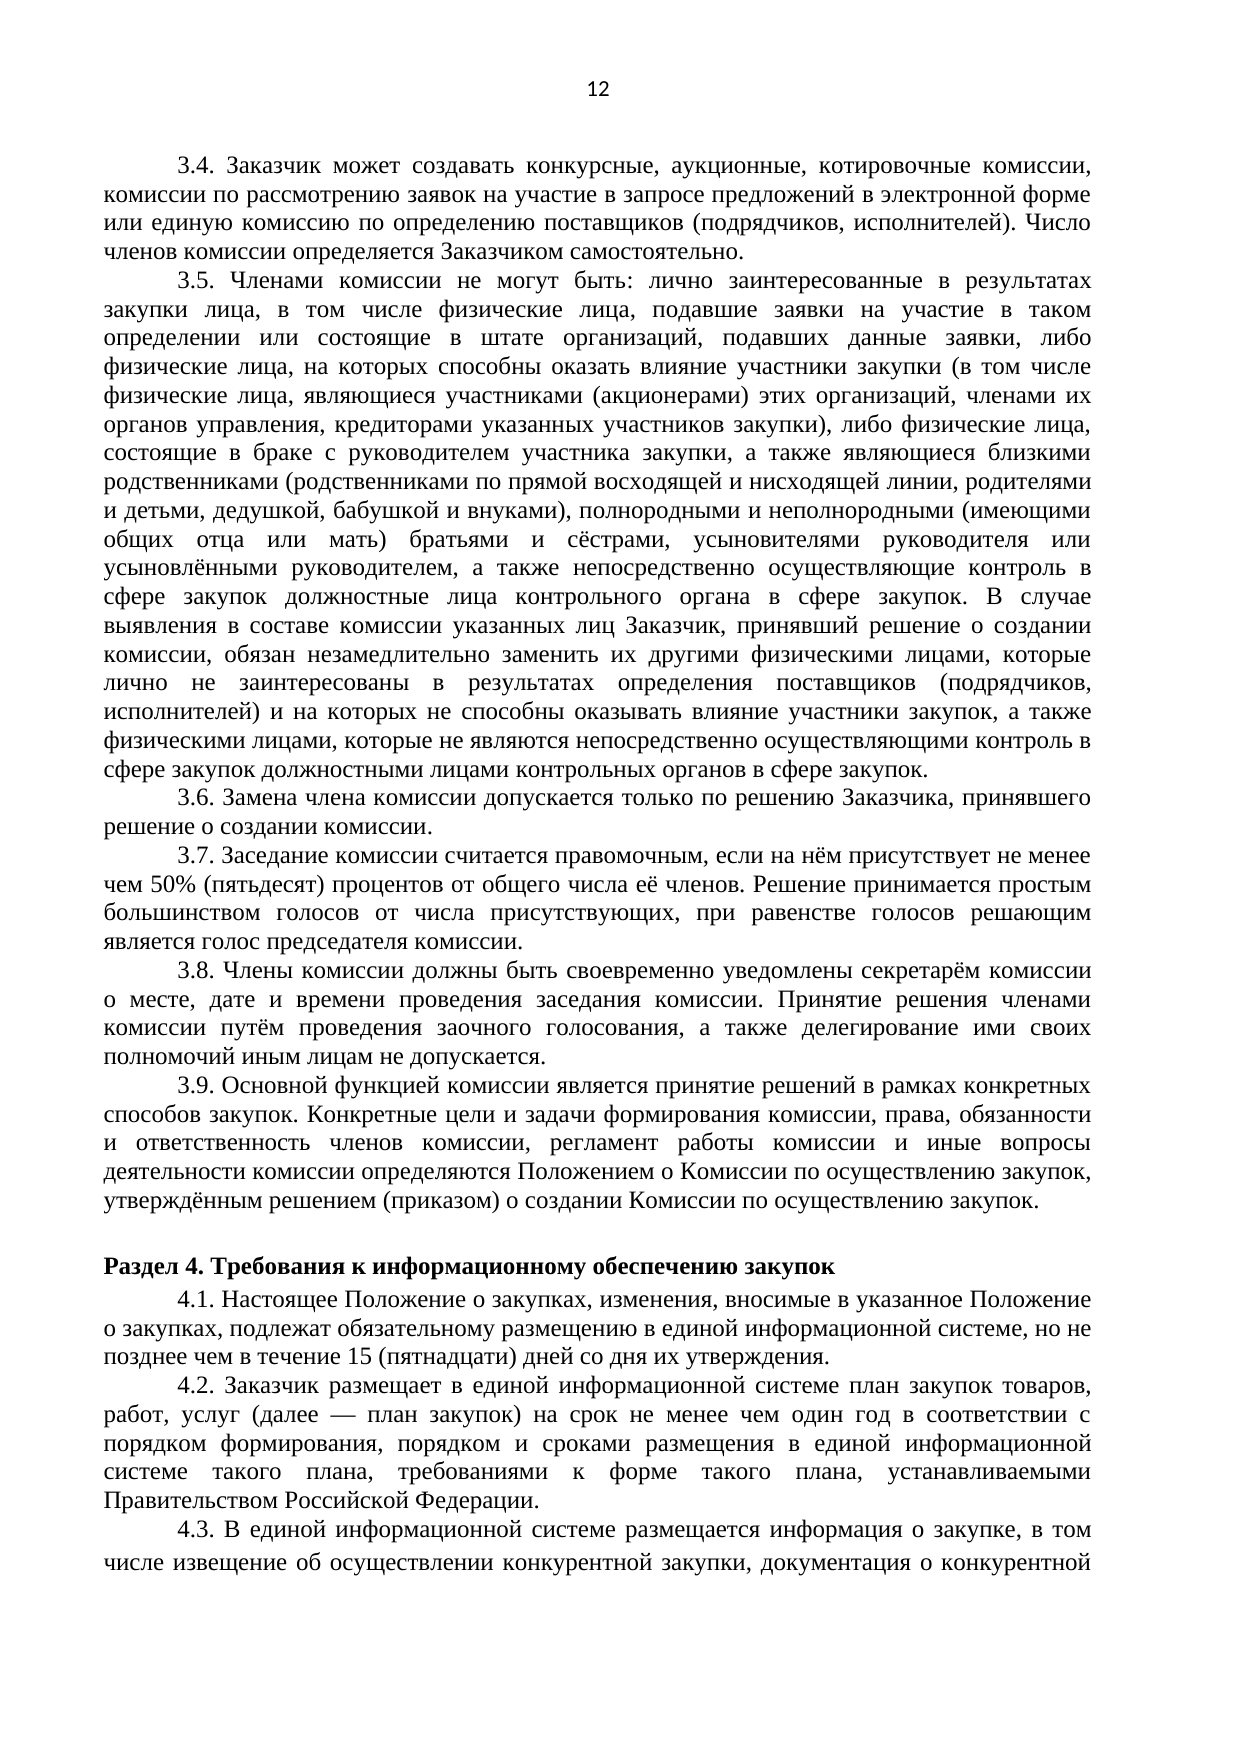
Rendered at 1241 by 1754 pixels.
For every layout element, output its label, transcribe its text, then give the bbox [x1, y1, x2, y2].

text 3.9. Основной функцией комиссии является принятие решений в рамках конкретных способов закупок. Конкретные цели и задачи формирования комиссии, права, обязанности и ответственность членов комиссии, регламент работы комиссии и иные вопросы деятельности комиссии определяются Положением о Комиссии по осуществлению закупок, утверждённым решением (приказом) о создании Комиссии по осуществлению закупок. [103, 1070, 1092, 1214]
text 4.1. Настоящее Положение о закупках, изменения, вносимые в указанное Положение о закупках, подлежат обязательному размещению в единой информационной системе, но не позднее чем в течение 15 (пятнадцати) дней со дня их утверждения. [103, 1284, 1092, 1370]
text 3.5. Членами комиссии не могут быть: лично заинтересованные в результатах закупки лица, в том числе физические лица, подавшие заявки на участие в таком определении или состоящие в штате организаций, подавших данные заявки, либо физические лица, на которых способны оказать влияние участники закупки (в том числе физические лица, являющиеся участниками (акционерами) этих организаций, членами их органов управления, кредиторами указанных участников закупки), либо физические лица, состоящие в браке с руководителем участника закупки, а также являющиеся близкими родственниками (родственниками по прямой восходящей и нисходящей линии, родителями и детьми, дедушкой, бабушкой и внуками), полнородными и неполнородными (имеющими общих отца или мать) братьями и сёстрами, усыновителями руководителя или усыновлёнными руководителем, а также непосредственно осуществляющие контроль в сфере закупок должностные лица контрольного органа в сфере закупок. В случае выявления в составе комиссии указанных лиц Заказчик, принявший решение о создании комиссии, обязан незамедлительно заменить их другими физическими лицами, которые лично не заинтересованы в результатах определения поставщиков (подрядчиков, исполнителей) и на которых не способны оказывать влияние участники закупок, а также физическими лицами, которые не являются непосредственно осуществляющими контроль в сфере закупок должностными лицами контрольных органов в сфере закупок. [103, 265, 1092, 782]
text 3.8. Члены комиссии должны быть своевременно уведомлены секретарём комиссии о месте, дате и времени проведения заседания комиссии. Принятие решения членами комиссии путём проведения заочного голосования, а также делегирование ими своих полномочий иным лицам не допускается. [103, 955, 1092, 1070]
subtitle Раздел 4. Требования к информационному обеспечению закупок [103, 1251, 1092, 1279]
text 3.6. Замена члена комиссии допускается только по решению Заказчика, принявшего решение о создании комиссии. [103, 782, 1092, 840]
text 4.2. Заказчик размещает в единой информационной системе план закупок товаров, работ, услуг (далее — план закупок) на срок не менее чем один год в соответствии с порядком формирования, порядком и сроками размещения в единой информационной системе такого плана, требованиями к форме такого плана, устанавливаемыми Правительством Российской Федерации. [103, 1370, 1092, 1514]
text 3.4. Заказчик может создавать конкурсные, аукционные, котировочные комиссии, комиссии по рассмотрению заявок на участие в запросе предложений в электронной форме или единую комиссию по определению поставщиков (подрядчиков, исполнителей). Число членов комиссии определяется Заказчиком самостоятельно. [103, 150, 1092, 265]
text 3.7. Заседание комиссии считается правомочным, если на нём присутствует не менее чем 50% (пятьдесят) процентов от общего числа её членов. Решение принимается простым большинством голосов от числа присутствующих, при равенстве голосов решающим является голос председателя комиссии. [103, 840, 1092, 955]
